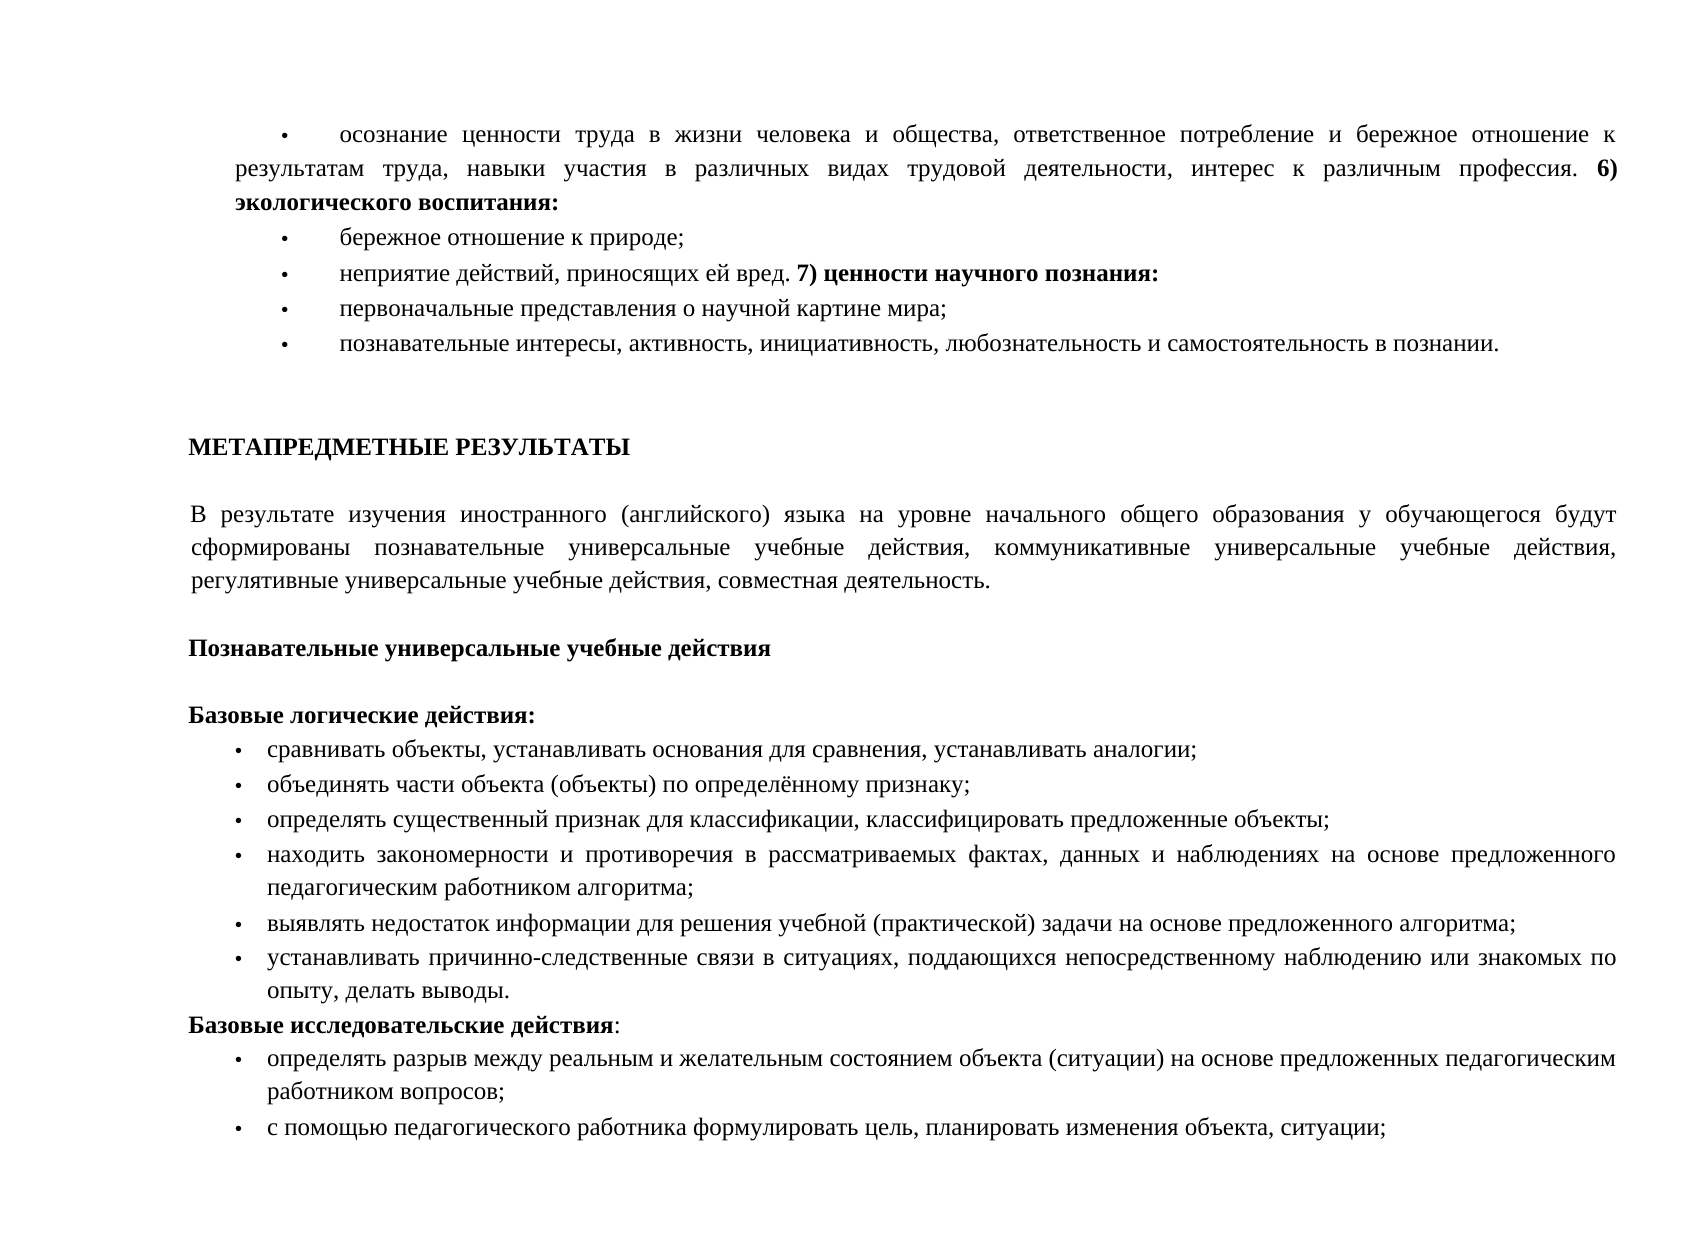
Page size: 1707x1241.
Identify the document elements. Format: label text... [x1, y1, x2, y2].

text В результате изучения иностранного (английского) языка на уровне начального общего образования у обучающегося будут сформированы познавательные универсальные учебные действия, коммуникативные универсальные учебные действия, регулятивные универсальные учебные действия, совместная деятельность. [190, 499, 1618, 595]
subtitle МЕТАПРЕДМЕТНЫЕ РЕЗУЛЬТАТЫ [188, 432, 1618, 461]
list выявлять недостаток информации для решения учебной (практической) задачи на основе предложенного алгоритма; [235, 907, 1618, 937]
list объединять части объекта (объекты) по определённому признаку; [235, 768, 1618, 799]
list определять существенный признак для классификации, классифицировать предложенные объекты; [235, 804, 1618, 834]
list бережное отношение к природе; [235, 222, 1618, 252]
list с помощью педагогического работника формулировать цель, планировать изменения объекта, ситуации; [235, 1111, 1618, 1141]
list познавательные интересы, активность, инициативность, любознательность и самостоятельность в познании. [235, 327, 1618, 358]
list устанавливать причинно-следственные связи в ситуациях, поддающихся непосредственному наблюдению или знакомых по опыту, делать выводы. [235, 942, 1618, 1005]
subtitle Познавательные универсальные учебные действия [188, 633, 1618, 662]
list находить закономерности и противоречия в рассматриваемых фактах, данных и наблюдениях на основе предложенного педагогическим работником алгоритма; [235, 839, 1618, 902]
list сравнивать объекты, устанавливать основания для сравнения, устанавливать аналогии; [235, 733, 1618, 764]
list неприятие действий, приносящих ей вред. 7) ценности научного познания: [235, 257, 1618, 287]
text Базовые логические действия: [188, 700, 1618, 729]
list определять разрыв между реальным и желательным состоянием объекта (ситуации) на основе предложенных педагогическим работником вопросов; [235, 1043, 1618, 1106]
list осознание ценности труда в жизни человека и общества, ответственное потребление и бережное отношение к результатам труда, навыки участия в различных видах трудовой деятельности, интерес к различным профессия. 6) экологического воспитания: [235, 119, 1618, 217]
text Базовые исследовательские действия: [188, 1010, 1618, 1039]
list первоначальные представления о научной картине мира; [235, 292, 1618, 322]
